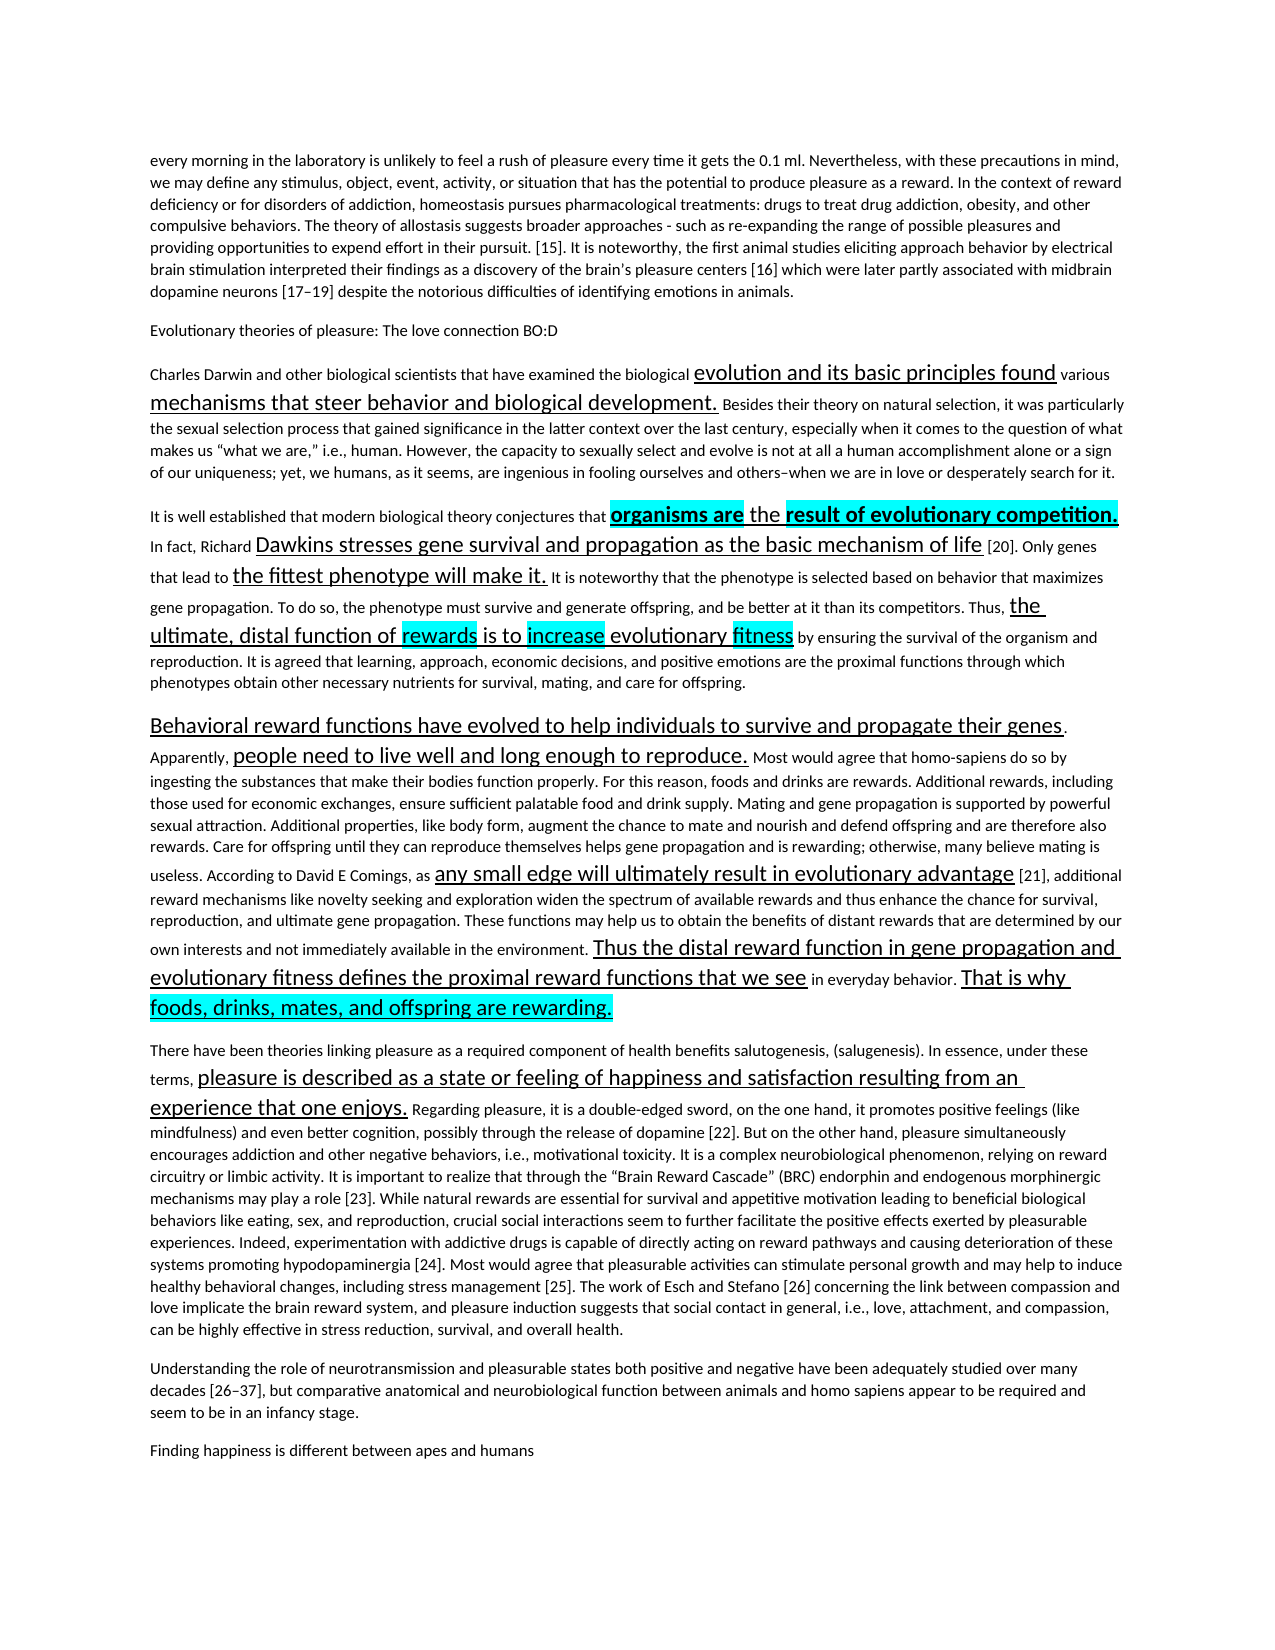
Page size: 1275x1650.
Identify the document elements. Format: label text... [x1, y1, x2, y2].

text Understanding the role of neurotransmission and pleasurable states both positive and negative have been adequately studied over many decades [26–37], but comparative anatomical and neurobiological function between animals and homo sapiens appear to be required and seem to be in an infancy stage. [150, 1358, 1125, 1422]
text There have been theories linking pleasure as a required component of health benefits salutogenesis, (salugenesis). In essence, under these terms, pleasure is described as a state or feeling of happiness and satisfaction resulting from an experience that one enjoys. Regarding pleasure, it is a double-edged sword, on the one hand, it promotes positive feelings (like mindfulness) and even better cognition, possibly through the release of dopamine [22]. But on the other hand, pleasure simultaneously encourages addiction and other negative behaviors, i.e., motivational toxicity. It is a complex neurobiological phenomenon, relying on reward circuitry or limbic activity. It is important to realize that through the “Brain Reward Cascade” (BRC) endorphin and endogenous morphinergic mechanisms may play a role [23]. While natural rewards are essential for survival and appetitive motivation leading to beneficial biological behaviors like eating, sex, and reproduction, crucial social interactions seem to further facilitate the positive effects exerted by pleasurable experiences. Indeed, experimentation with addictive drugs is capable of directly acting on reward pathways and causing deterioration of these systems promoting hypodopaminergia [24]. Most would agree that pleasurable activities can stimulate personal growth and may help to induce healthy behavioral changes, including stress management [25]. The work of Esch and Stefano [26] concerning the link between compassion and love implicate the brain reward system, and pleasure induction suggests that social contact in general, i.e., love, attachment, and compassion, can be highly effective in stress reduction, survival, and overall health. [150, 1040, 1125, 1340]
text Charles Darwin and other biological scientists that have examined the biological evolution and its basic principles found various mechanisms that steer behavior and biological development. Besides their theory on natural selection, it was particularly the sexual selection process that gained significance in the latter context over the last century, especially when it comes to the question of what makes us “what we are,” i.e., human. However, the capacity to sexually select and evolve is not at all a human accomplishment alone or a sign of our uniqueness; yet, we humans, as it seems, are ingenious in fooling ourselves and others–when we are in love or desperately search for it. [150, 358, 1125, 482]
text Evolutionary theories of pleasure: The love connection BO:D [150, 320, 1125, 340]
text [150, 150, 1125, 302]
text It is well established that modern biological theory conjectures that organisms are the result of evolutionary competition. In fact, Richard Dawkins stresses gene survival and propagation as the basic mechanism of life [20]. Only genes that lead to the fittest phenotype will make it. It is noteworthy that the phenotype is selected based on behavior that maximizes gene propagation. To do so, the phenotype must survive and generate offspring, and be better at it than its competitors. Thus, the ultimate, distal function of rewards is to increase evolutionary fitness by ensuring the survival of the organism and reproduction. It is agreed that learning, approach, economic decisions, and positive emotions are the proximal functions through which phenotypes obtain other necessary nutrients for survival, mating, and care for offspring. [150, 500, 1125, 693]
text Behavioral reward functions have evolved to help individuals to survive and propagate their genes. Apparently, people need to live well and long enough to reproduce. Most would agree that homo-sapiens do so by ingesting the substances that make their bodies function properly. For this reason, foods and drinks are rewards. Additional rewards, including those used for economic exchanges, ensure sufficient palatable food and drink supply. Mating and gene propagation is supported by powerful sexual attraction. Additional properties, like body form, augment the chance to mate and nourish and defend offspring and are therefore also rewards. Care for offspring until they can reproduce themselves helps gene propagation and is rewarding; otherwise, many believe mating is useless. According to David E Comings, as any small edge will ultimately result in evolutionary advantage [21], additional reward mechanisms like novelty seeking and exploration widen the spectrum of available rewards and thus enhance the chance for survival, reproduction, and ultimate gene propagation. These functions may help us to obtain the benefits of distant rewards that are determined by our own interests and not immediately available in the environment. Thus the distal reward function in gene propagation and evolutionary fitness defines the proximal reward functions that we see in everyday behavior. That is why foods, drinks, mates, and offspring are rewarding. [150, 711, 1125, 1022]
text Finding happiness is different between apes and humans [150, 1440, 1125, 1461]
